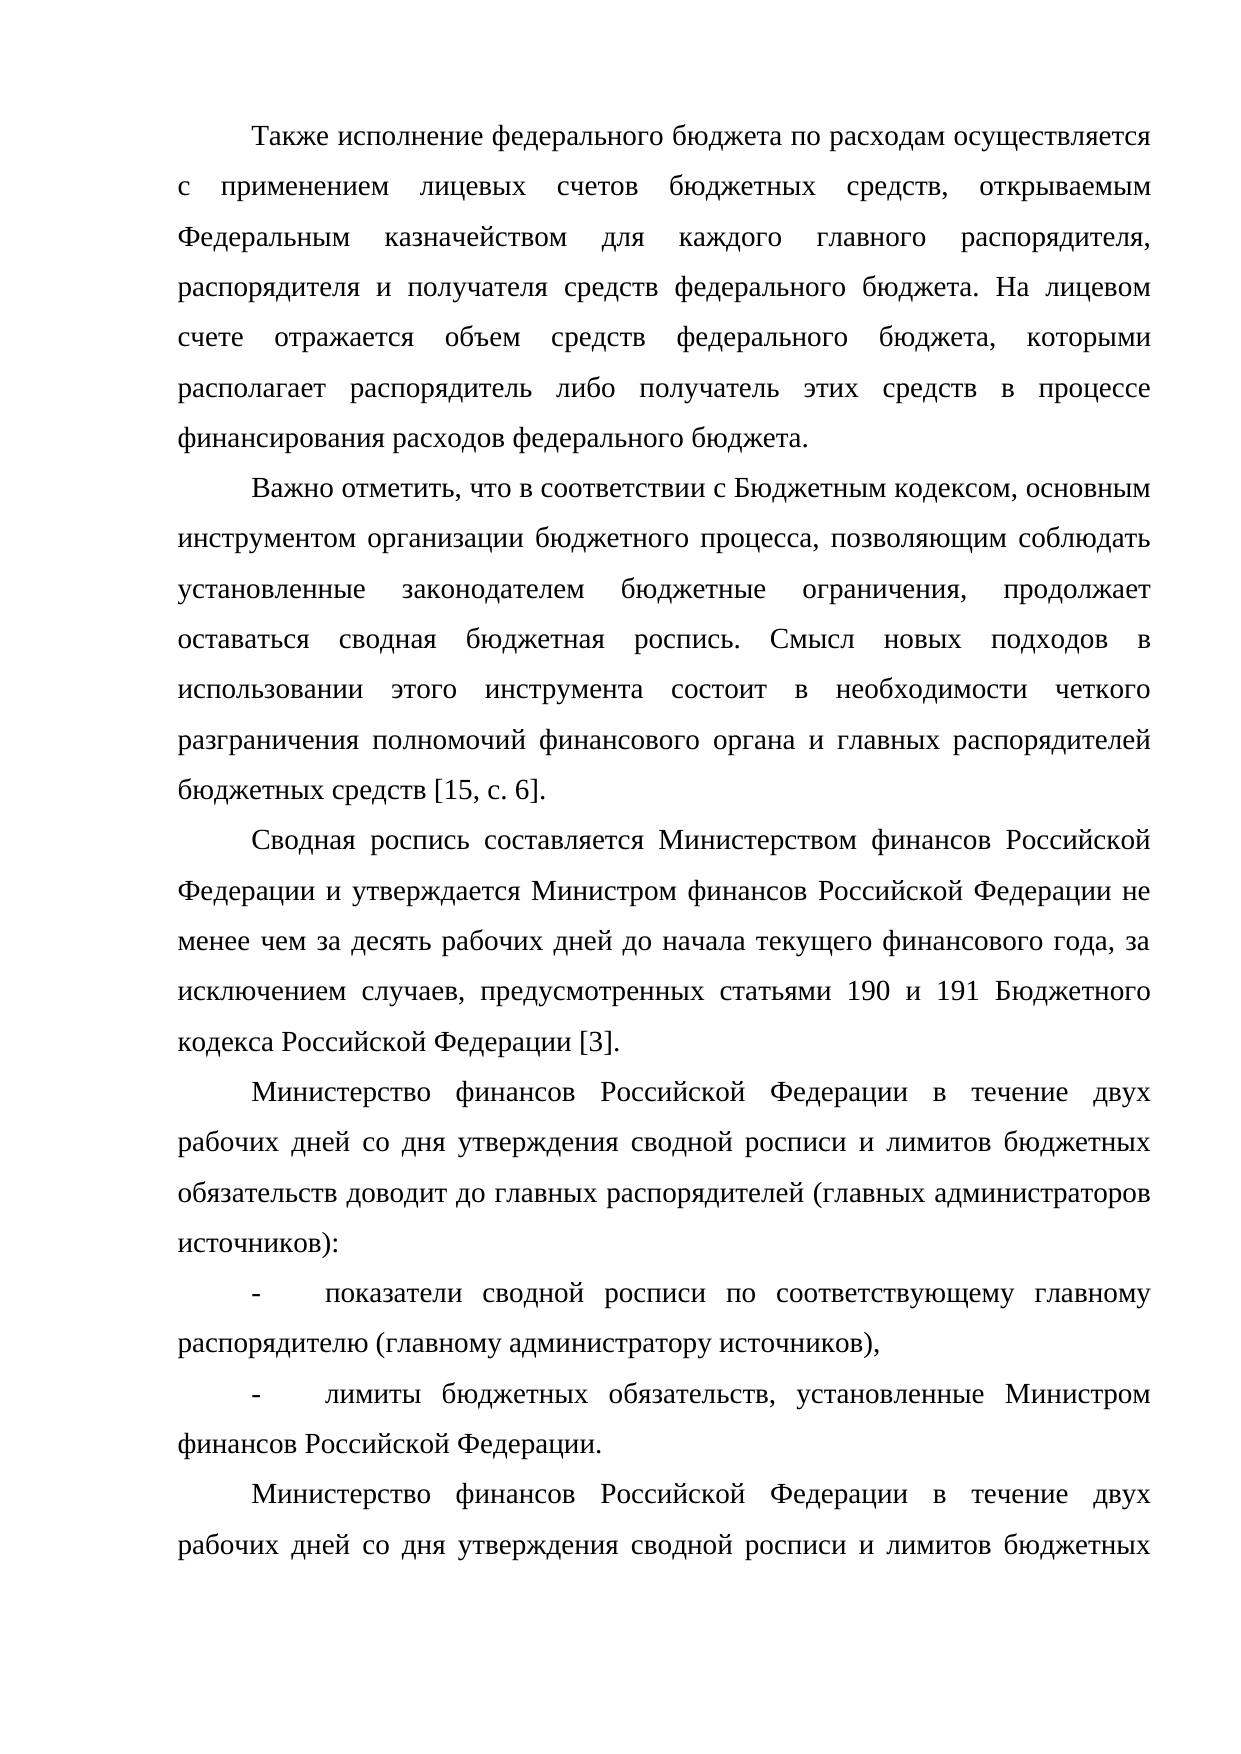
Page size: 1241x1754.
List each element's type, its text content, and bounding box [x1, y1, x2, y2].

text Сводная роспись составляется Министерством финансов Российской Федерации и утверждается Министром финансов Российской Федерации не менее чем за десять рабочих дней до начала текущего финансового года, за исключением случаев, предусмотренных статьями 190 и 191 Бюджетного кодекса Российской Федерации [3]. [177, 822, 1152, 1057]
list лимиты бюджетных обязательств, установленные Министром финансов Российской Федерации. [177, 1376, 1152, 1460]
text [177, 1477, 1152, 1560]
list показатели сводной росписи по соответствующему главному распорядителю (главному администратору источников), [177, 1275, 1152, 1359]
text Также исполнение федерального бюджета по расходам осуществляется с применением лицевых счетов бюджетных средств, открываемым Федеральным казначейством для каждого главного распорядителя, распорядителя и получателя средств федерального бюджета. На лицевом счете отражается объем средств федерального бюджета, которыми располагает распорядитель либо получатель этих средств в процессе финансирования расходов федерального бюджета. [177, 118, 1152, 453]
text Важно отметить, что в соответствии с Бюджетным кодексом, основным инструментом организации бюджетного процесса, позволяющим соблюдать установленные законодателем бюджетные ограничения, продолжает оставаться сводная бюджетная роспись. Смысл новых подходов в использовании этого инструмента состоит в необходимости четкого разграничения полномочий финансового органа и главных распорядителей бюджетных средств [15, с. 6]. [177, 470, 1152, 806]
text Министерство финансов Российской Федерации в течение двух рабочих дней со дня утверждения сводной росписи и лимитов бюджетных обязательств доводит до главных распорядителей (главных администраторов источников): [177, 1074, 1152, 1258]
